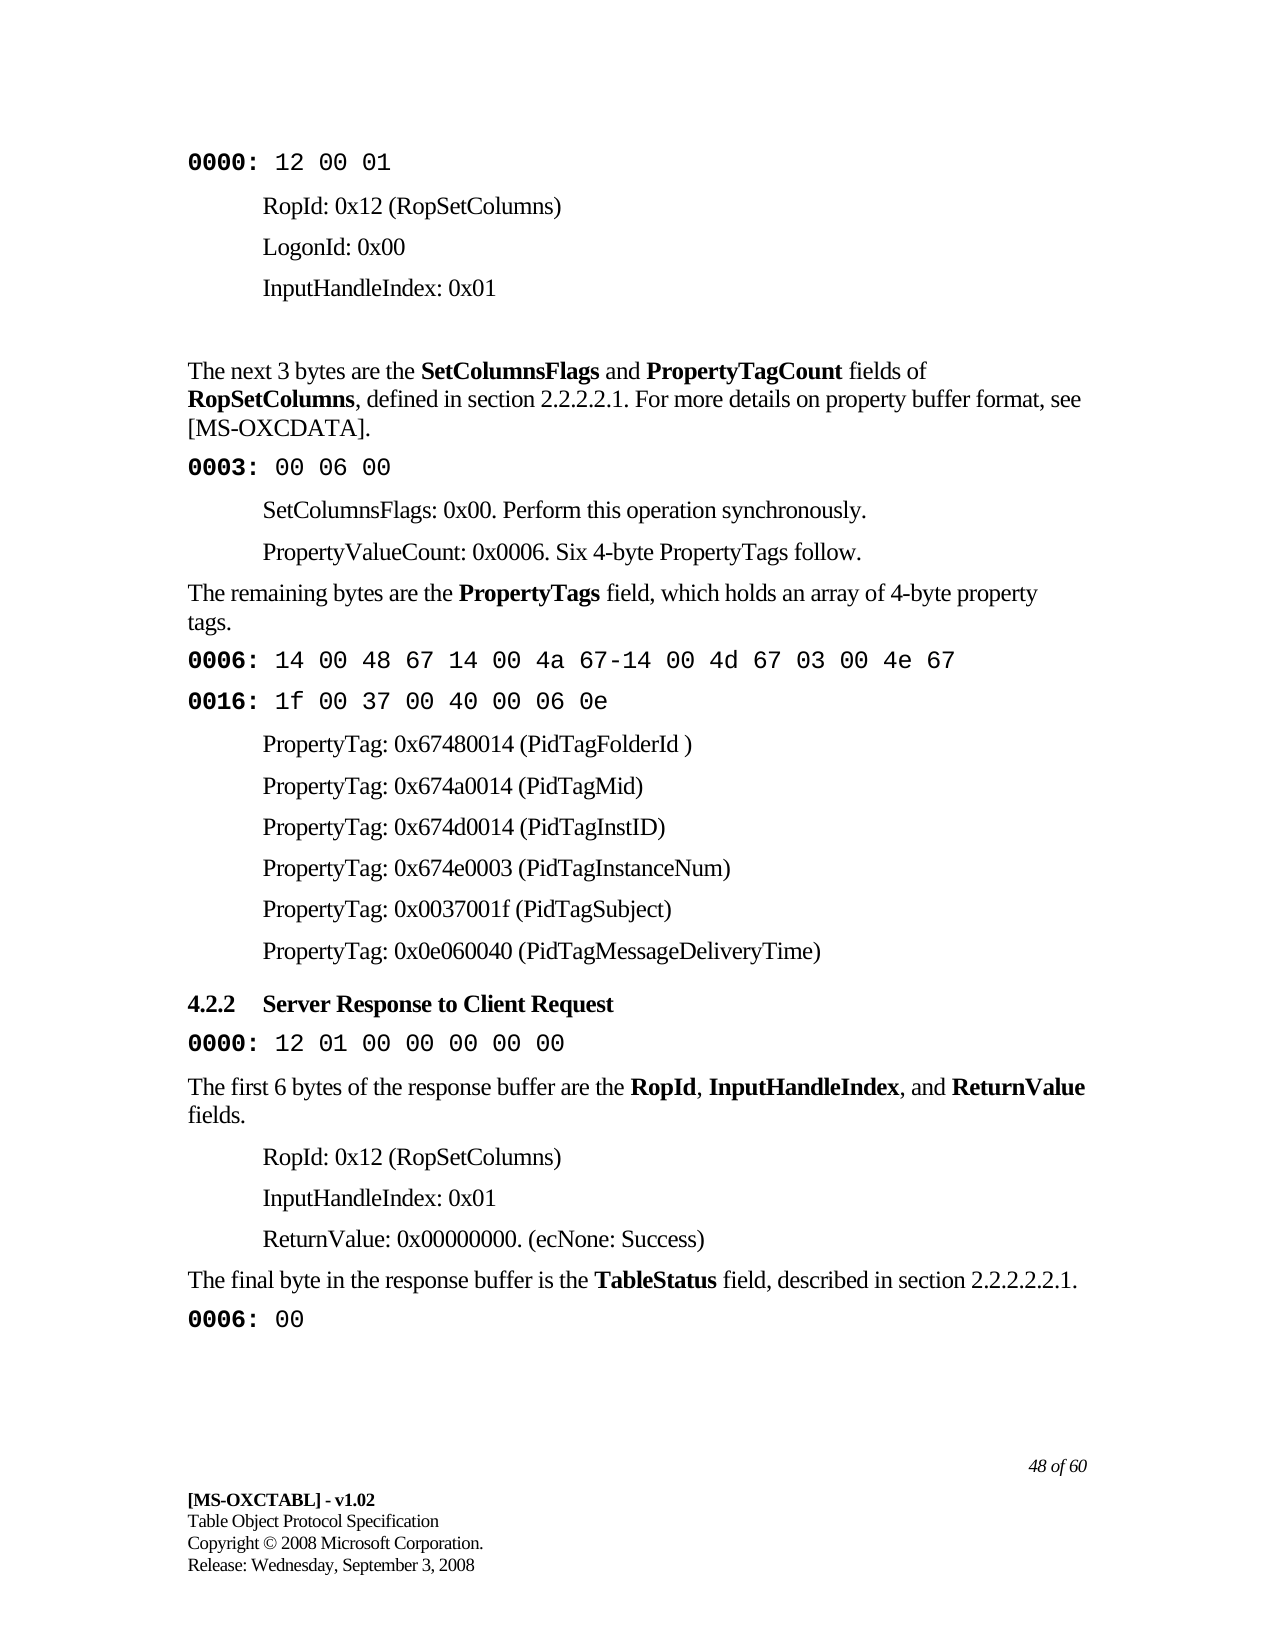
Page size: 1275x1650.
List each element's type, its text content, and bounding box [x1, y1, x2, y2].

text 0016: 1f 00 37 00 40 00 06 0e [187, 689, 1087, 717]
text PropertyTag: 0x0037001f (PidTagSubject) [187, 894, 1087, 923]
text 0006: 00 [187, 1307, 1087, 1335]
text 0000: 12 00 01 [187, 150, 1087, 178]
text PropertyTag: 0x674a0014 (PidTagMid) [187, 771, 1087, 799]
text 0003: 00 06 00 [187, 454, 1087, 483]
text SetColumnsFlags: 0x00. Perform this operation synchronously. [187, 495, 1087, 524]
text LogonId: 0x00 [187, 232, 1087, 261]
text ReturnValue: 0x00000000. (ecNone: Success) [187, 1224, 1087, 1253]
text RopId: 0x12 (RopSetColumns) [187, 191, 1087, 219]
text InputHandleIndex: 0x01 [187, 1183, 1087, 1212]
text The remaining bytes are the PropertyTags field, which holds an array of 4-byte property tags. [187, 578, 1087, 635]
text The final byte in the response buffer is the TableStatus field, described in section 2.2.2.2.2.1. [187, 1265, 1087, 1294]
text PropertyTag: 0x674e0003 (PidTagInstanceNum) [187, 853, 1087, 882]
text RopId: 0x12 (RopSetColumns) [187, 1142, 1087, 1170]
text PropertyValueCount: 0x0006. Six 4-byte PropertyTags follow. [187, 537, 1087, 565]
text InputHandleIndex: 0x01 [187, 273, 1087, 302]
subtitle Server Response to Client Request [187, 989, 1087, 1018]
text PropertyTag: 0x0e060040 (PidTagMessageDeliveryTime) [187, 936, 1087, 964]
text PropertyTag: 0x67480014 (PidTagFolderId ) [187, 729, 1087, 758]
text 0000: 12 01 00 00 00 00 00 [187, 1031, 1087, 1059]
text 0006: 14 00 48 67 14 00 4a 67-14 00 4d 67 03 00 4e 67 [187, 648, 1087, 676]
text The first 6 bytes of the response buffer are the RopId, InputHandleIndex, and ReturnValue fields. [187, 1072, 1087, 1129]
text The next 3 bytes are the SetColumnsFlags and PropertyTagCount fields of RopSetColumns, defined in section 2.2.2.2.1. For more details on property buffer format, see [MS-OXCDATA]. [187, 356, 1087, 442]
text PropertyTag: 0x674d0014 (PidTagInstID) [187, 812, 1087, 841]
